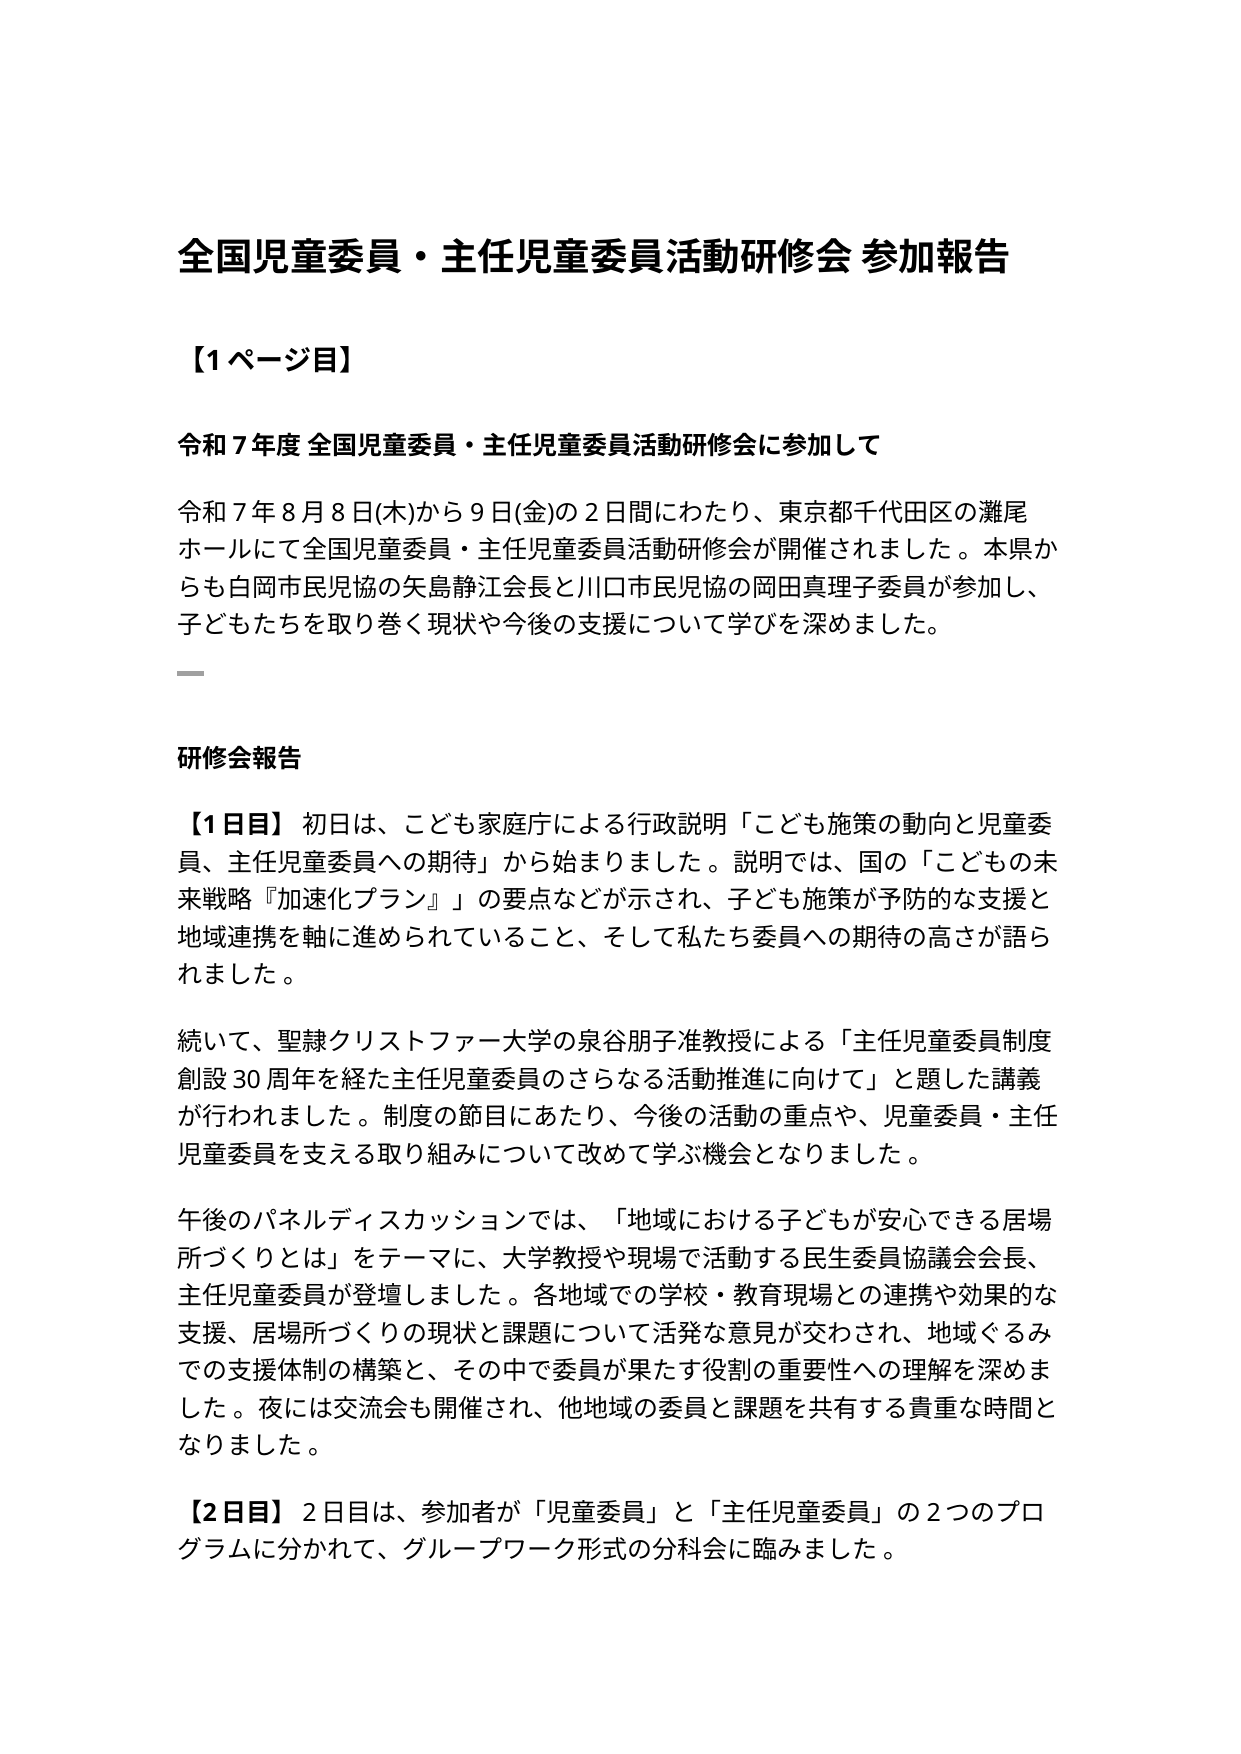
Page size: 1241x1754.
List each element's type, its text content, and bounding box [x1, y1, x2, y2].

text 令和7年8月8日(木)から9日(金)の2日間にわたり、東京都千代田区の灘尾ホールにて全国児童委員・主任児童委員活動研修会が開催されました 。本県からも白岡市民児協の矢島静江会長と川口市民児協の岡田真理子委員が参加し、子どもたちを取り巻く現状や今後の支援について学びを深めました。 [177, 492, 1063, 642]
text 午後のパネルディスカッションでは、「地域における子どもが安心できる居場所づくりとは」をテーマに、大学教授や現場で活動する民生委員協議会会長、主任児童委員が登壇しました 。各地域での学校・教育現場との連携や効果的な支援、居場所づくりの現状と課題について活発な意見が交わされ、地域ぐるみでの支援体制の構築と、その中で委員が果たす役割の重要性への理解を深めました 。夜には交流会も開催され、他地域の委員と課題を共有する貴重な時間となりました 。 [177, 1200, 1063, 1463]
text 【2日目】 2日目は、参加者が「児童委員」と「主任児童委員」の2つのプログラムに分かれて、グループワーク形式の分科会に臨みました 。 [177, 1492, 1063, 1567]
text 令和7年度 全国児童委員・主任児童委員活動研修会に参加して [177, 425, 1063, 463]
text 【1ページ目】 [177, 321, 1063, 396]
text 研修会報告 [177, 738, 1063, 775]
text 続いて、聖隷クリストファー大学の泉谷朋子准教授による「主任児童委員制度創設30周年を経た主任児童委員のさらなる活動推進に向けて」と題した講義が行われました 。制度の節目にあたり、今後の活動の重点や、児童委員・主任児童委員を支える取り組みについて改めて学ぶ機会となりました 。 [177, 1021, 1063, 1171]
text 【1日目】 初日は、こども家庭庁による行政説明「こども施策の動向と児童委員、主任児童委員への期待」から始まりました 。説明では、国の「こどもの未来戦略『加速化プラン』」の要点などが示され、子ども施策が予防的な支援と地域連携を軸に進められていること、そして私たち委員への期待の高さが語られました 。 [177, 804, 1063, 992]
text 全国児童委員・主任児童委員活動研修会 参加報告 [177, 217, 1063, 292]
